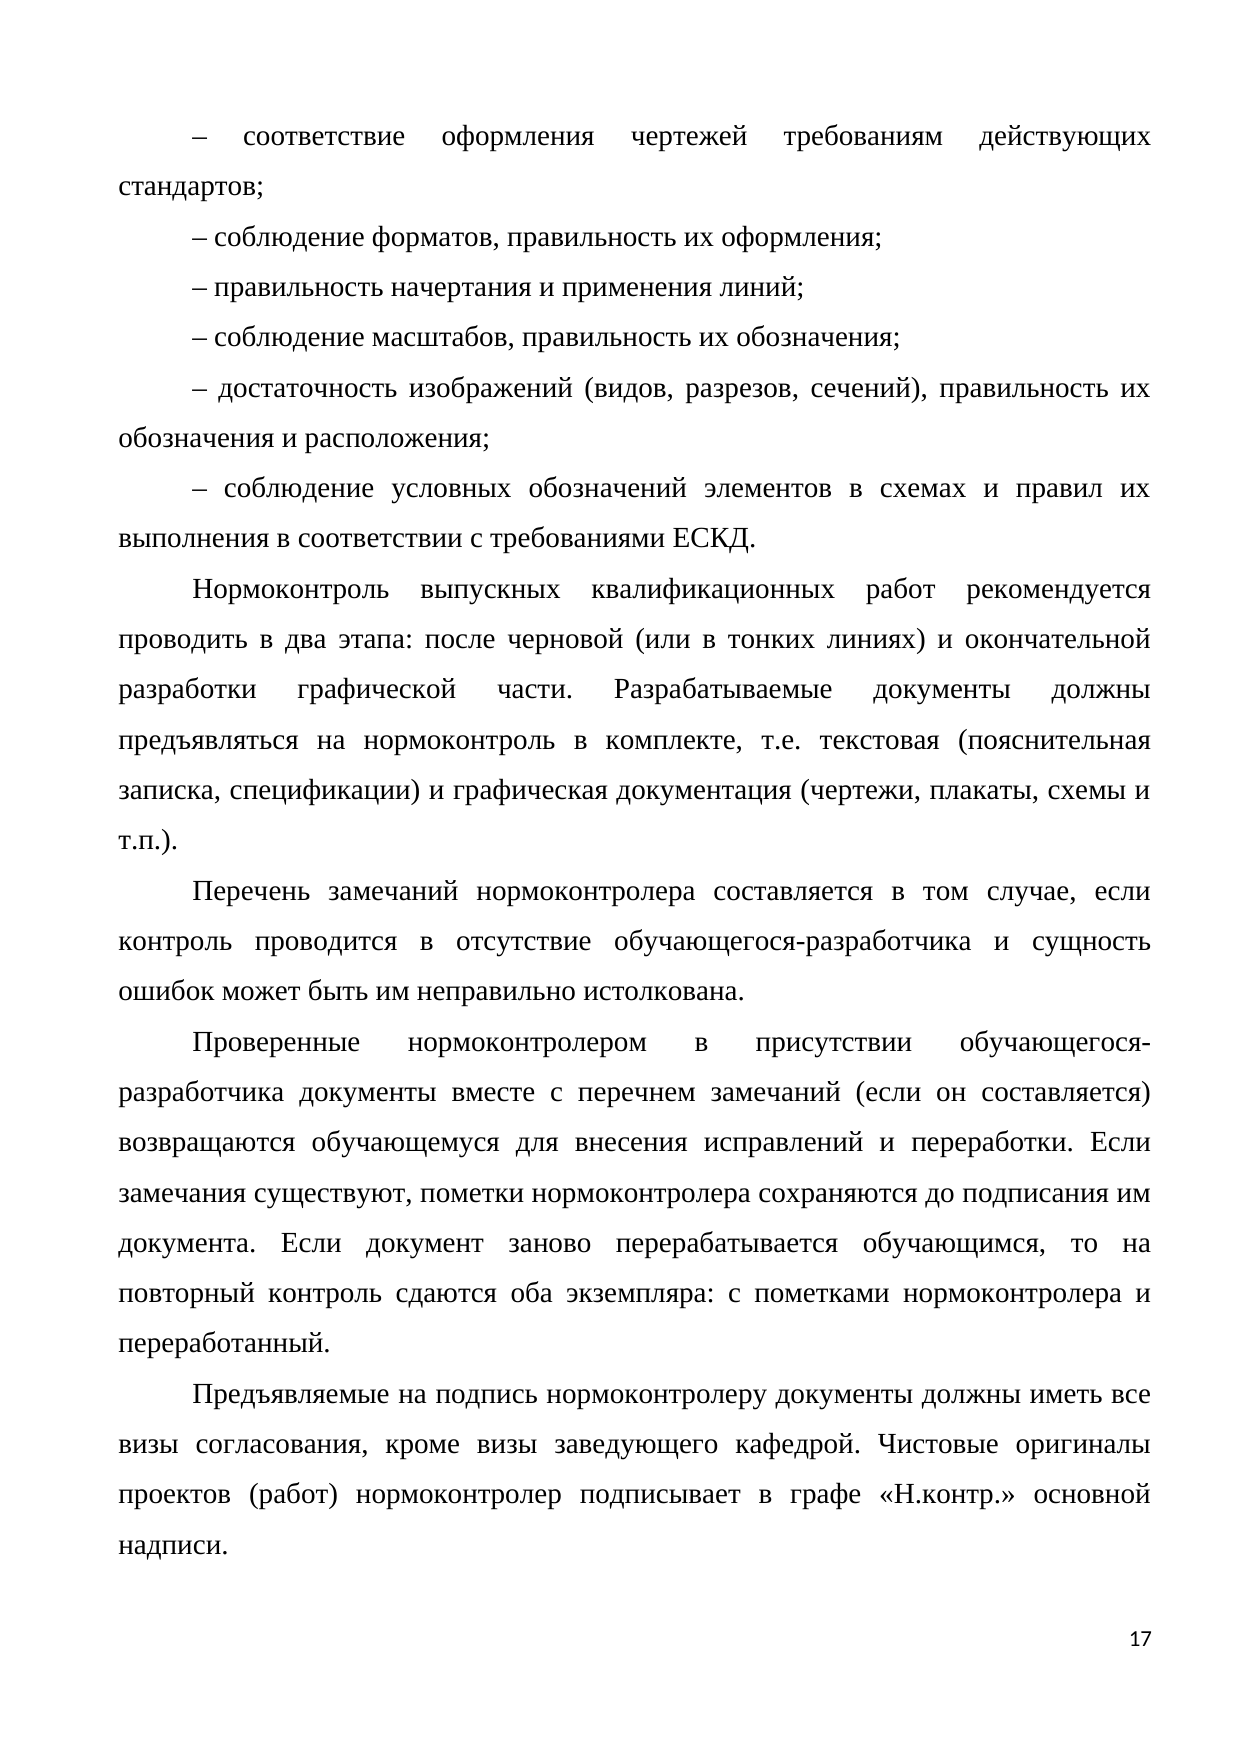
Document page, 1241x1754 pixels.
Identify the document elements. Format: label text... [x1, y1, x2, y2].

text – соблюдение масштабов, правильность их обозначения; [118, 319, 1152, 353]
text – правильность начертания и применения линий; [118, 269, 1152, 303]
text Предъявляемые на подпись нормоконтролеру документы должны иметь все визы согласования, кроме визы заведующего кафедрой. Чистовые оригиналы проектов (работ) нормоконтролер подписывает в графе «Н.контр.» основной надписи. [118, 1376, 1152, 1560]
text – соблюдение форматов, правильность их оформления; [118, 219, 1152, 252]
text – соблюдение условных обозначений элементов в схемах и правил их выполнения в соответствии с требованиями ЕСКД. [118, 470, 1152, 554]
text Проверенные нормоконтролером в присутствии обучающегося- разработчика документы вместе с перечнем замечаний (если он составляется) возвращаются обучающемуся для внесения исправлений и переработки. Если замечания существуют, пометки нормоконтролера сохраняются до подписания им документа. Если документ заново перерабатывается обучающимся, то на повторный контроль сдаются оба экземпляра: с пометками нормоконтролера и переработанный. [118, 1024, 1152, 1359]
text – соответствие оформления чертежей требованиям действующих стандартов; [118, 118, 1152, 202]
text – достаточность изображений (видов, разрезов, сечений), правильность их обозначения и расположения; [118, 370, 1152, 453]
text Нормоконтроль выпускных квалификационных работ рекомендуется проводить в два этапа: после черновой (или в тонких линиях) и окончательной разработки графической части. Разрабатываемые документы должны предъявляться на нормоконтроль в комплекте, т.е. текстовая (пояснительная записка, спецификации) и графическая документация (чертежи, плакаты, схемы и т.п.). [118, 571, 1152, 856]
text Перечень замечаний нормоконтролера составляется в том случае, если контроль проводится в отсутствие обучающегося-разработчика и сущность ошибок может быть им неправильно истолкована. [118, 873, 1152, 1007]
